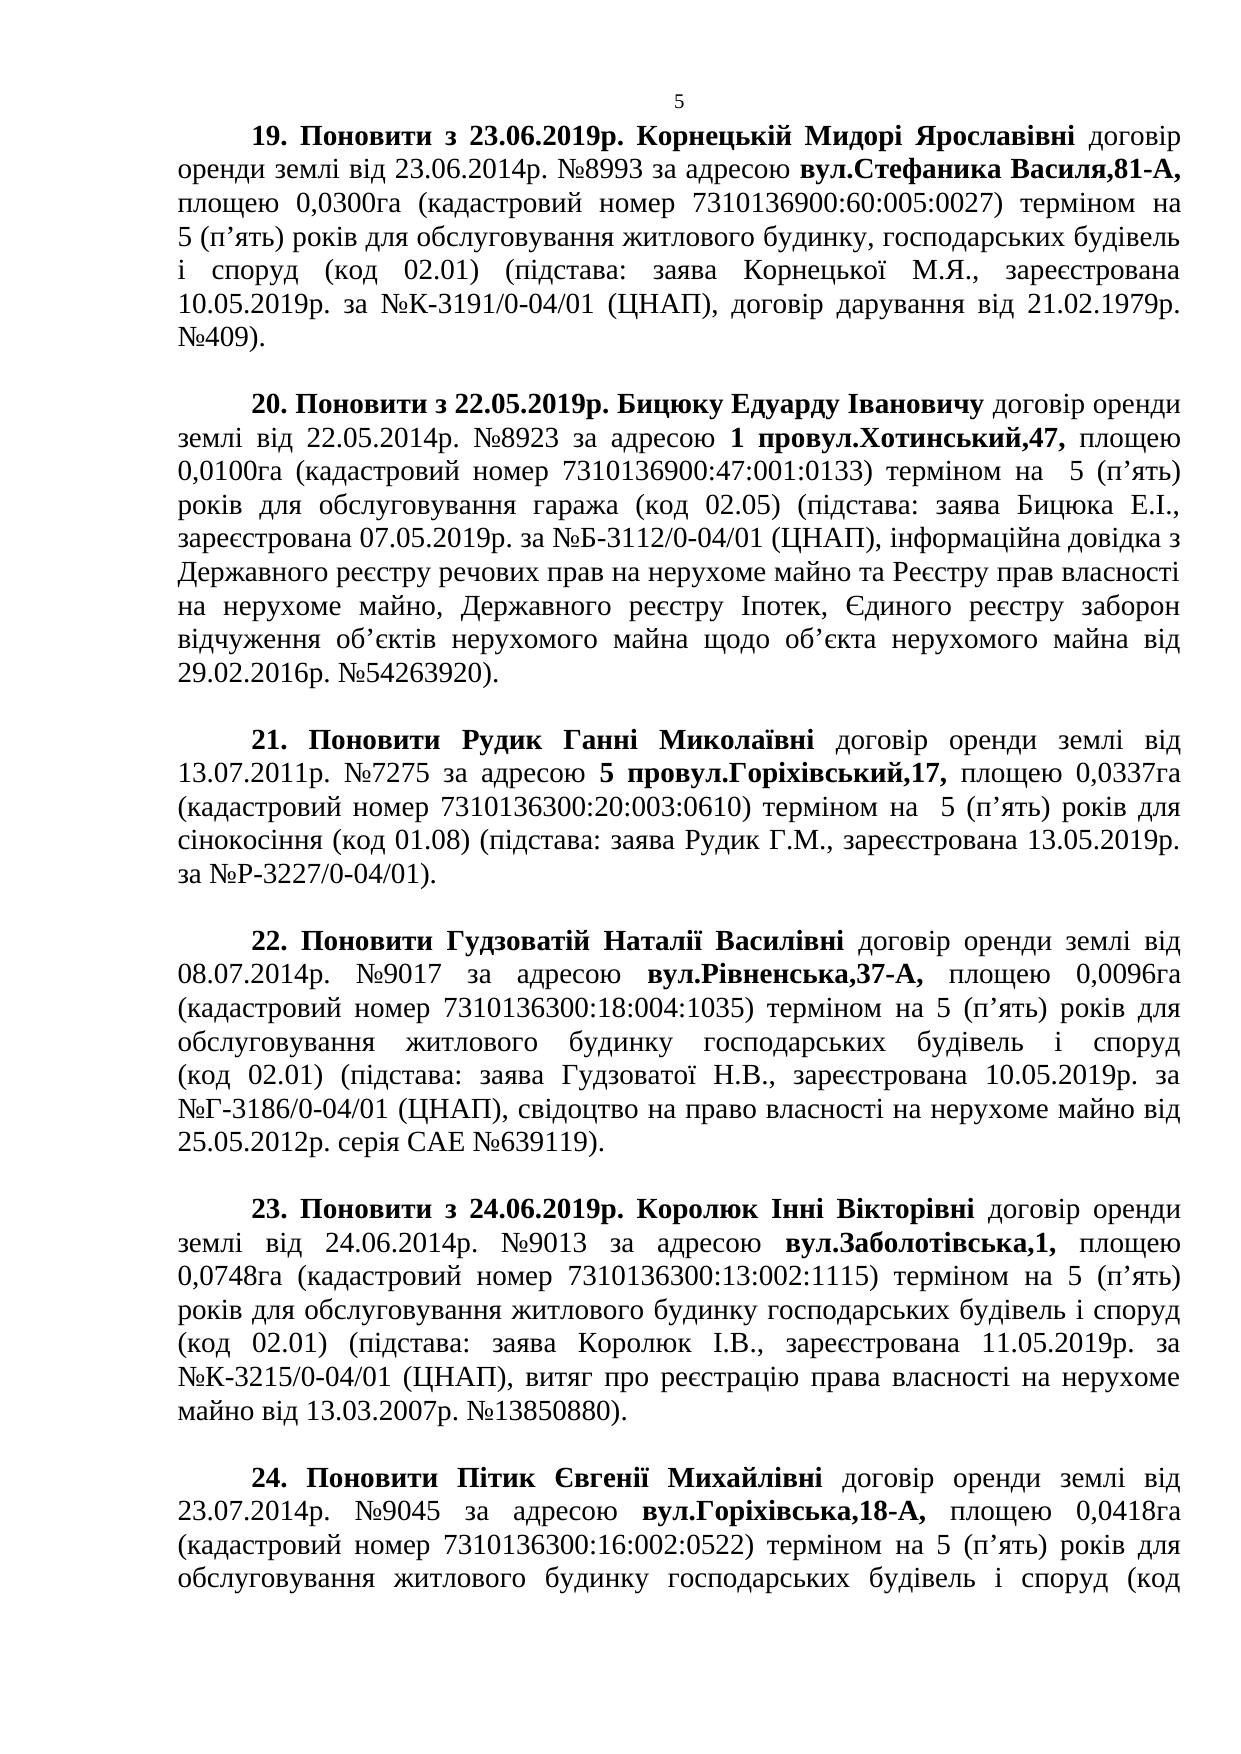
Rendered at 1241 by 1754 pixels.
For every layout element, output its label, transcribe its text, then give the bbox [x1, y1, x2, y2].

text 22. Поновити Гудзоватій Наталії Василівні договір оренди землі від 08.07.2014р. №9017 за адресою вул.Рівненська,37-А, площею 0,0096га (кадастровий номер 7310136300:18:004:1035) терміном на 5 (п’ять) років для обслуговування житлового будинку господарських будівель і споруд (код 02.01) (підстава: заява Гудзоватої Н.В., зареєстрована 10.05.2019р. за №Г-3186/0-04/01 (ЦНАП), свідоцтво на право власності на нерухоме майно від 25.05.2012р. серія САЕ №639119). [177, 923, 1181, 1158]
text 20. Поновити з 22.05.2019р. Бицюку Едуарду Івановичу договір оренди землі від 22.05.2014р. №8923 за адресою 1 провул.Хотинський,47, площею 0,0100га (кадастровий номер 7310136900:47:001:0133) терміном на 5 (п’ять) років для обслуговування гаража (код 02.05) (підстава: заява Бицюка Е.І., зареєстрована 07.05.2019р. за №Б-3112/0-04/01 (ЦНАП), інформаційна довідка з Державного реєстру речових прав на нерухоме майно та Реєстру прав власності на нерухоме майно, Державного реєстру Іпотек, Єдиного реєстру заборон відчуження об’єктів нерухомого майна щодо об’єкта нерухомого майна від 29.02.2016р. №54263920). [177, 386, 1181, 688]
text 21. Поновити Рудик Ганні Миколаївні договір оренди землі від 13.07.2011р. №7275 за адресою 5 провул.Горіхівський,17, площею 0,0337га (кадастровий номер 7310136300:20:003:0610) терміном на 5 (п’ять) років для сінокосіння (код 01.08) (підстава: заява Рудик Г.М., зареєстрована 13.05.2019р. за №Р-3227/0-04/01). [177, 722, 1181, 889]
text 19. Поновити з 23.06.2019р. Корнецькій Мидорі Ярославівні договір оренди землі від 23.06.2014р. №8993 за адресою вул.Стефаника Василя,81-А, площею 0,0300га (кадастровий номер 7310136900:60:005:0027) терміном на 5 (п’ять) років для обслуговування житлового будинку, господарських будівель і споруд (код 02.01) (підстава: заява Корнецької М.Я., зареєстрована 10.05.2019р. за №К-3191/0-04/01 (ЦНАП), договір дарування від 21.02.1979р. №409). [177, 118, 1181, 353]
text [177, 1460, 1181, 1594]
text 23. Поновити з 24.06.2019р. Королюк Інні Вікторівні договір оренди землі від 24.06.2014р. №9013 за адресою вул.Заболотівська,1, площею 0,0748га (кадастровий номер 7310136300:13:002:1115) терміном на 5 (п’ять) років для обслуговування житлового будинку господарських будівель і споруд (код 02.01) (підстава: заява Королюк І.В., зареєстрована 11.05.2019р. за №К-3215/0-04/01 (ЦНАП), витяг про реєстрацію права власності на нерухоме майно від 13.03.2007р. №13850880). [177, 1191, 1181, 1426]
